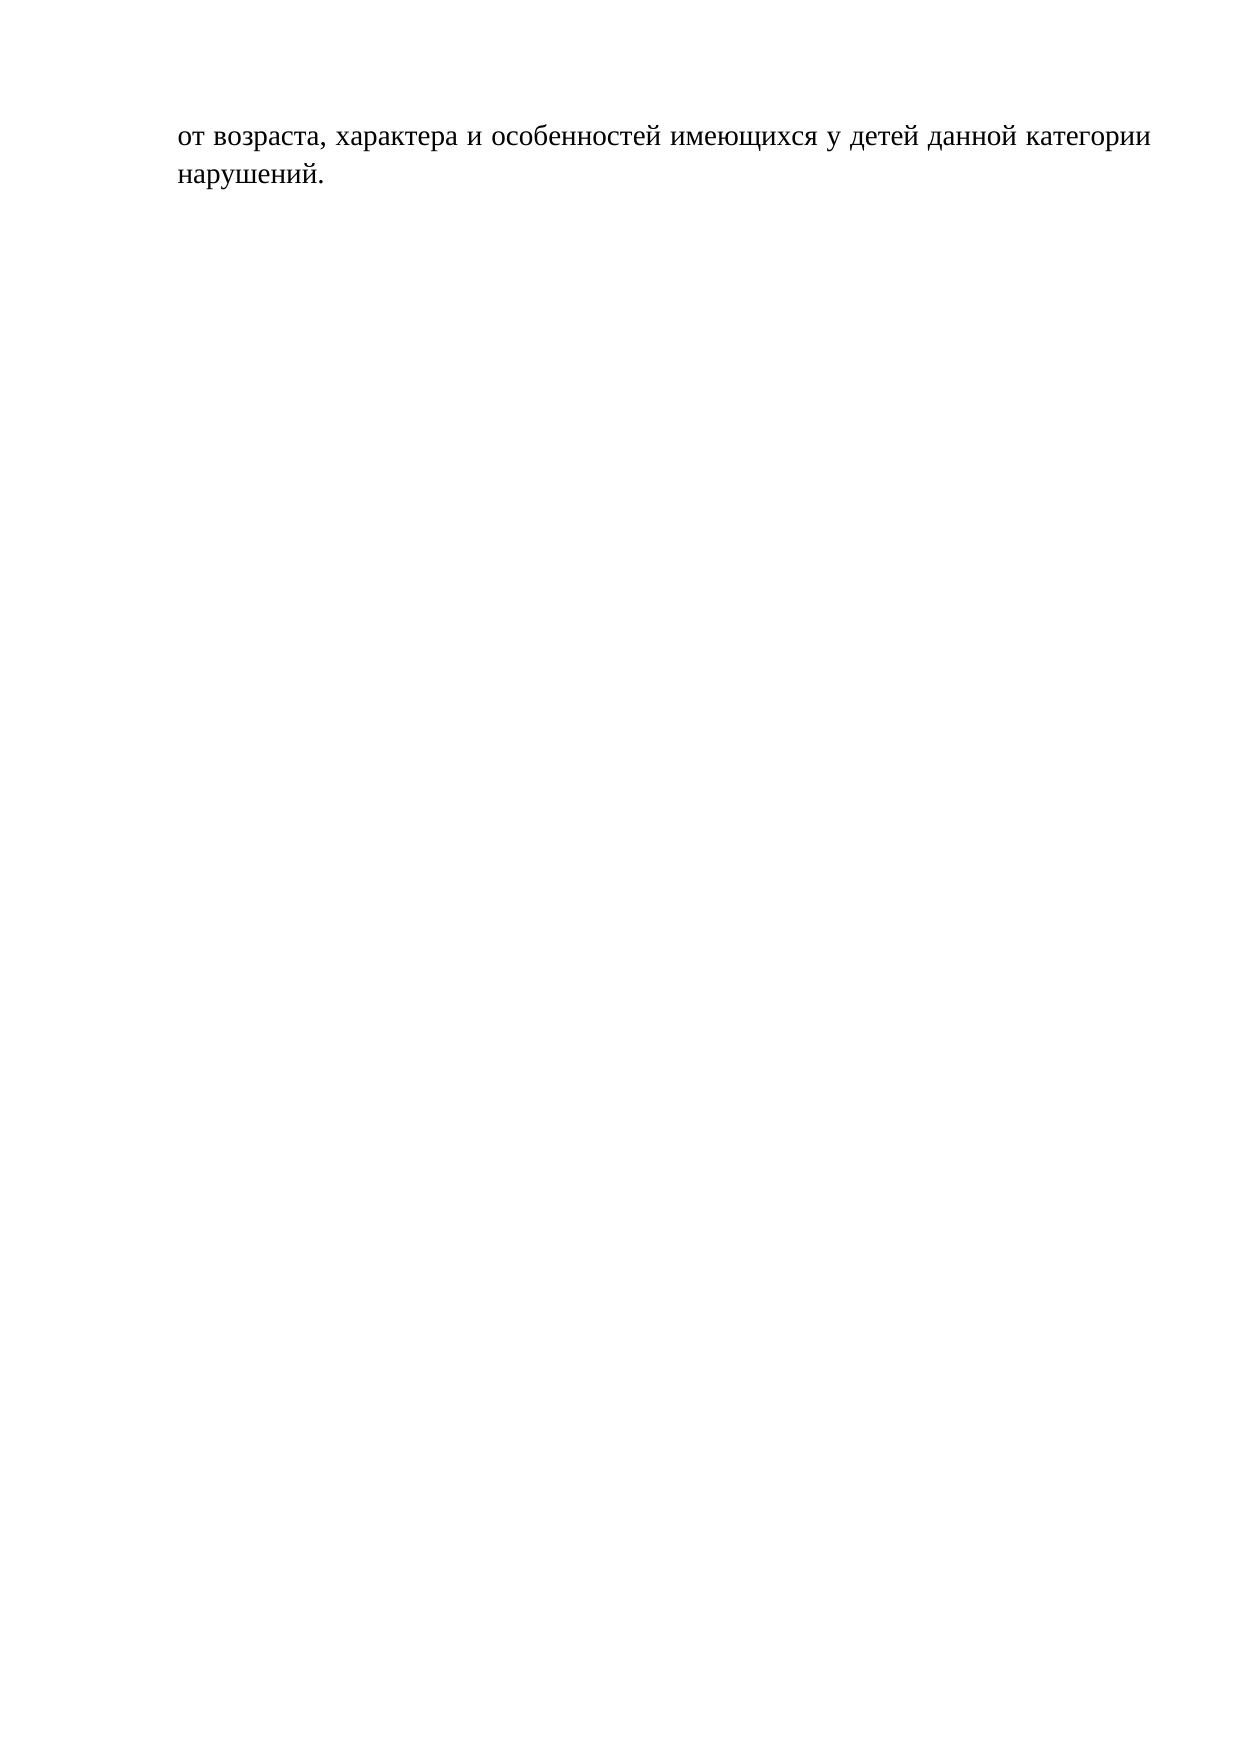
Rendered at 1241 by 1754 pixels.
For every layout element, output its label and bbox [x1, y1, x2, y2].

text [177, 118, 1152, 190]
